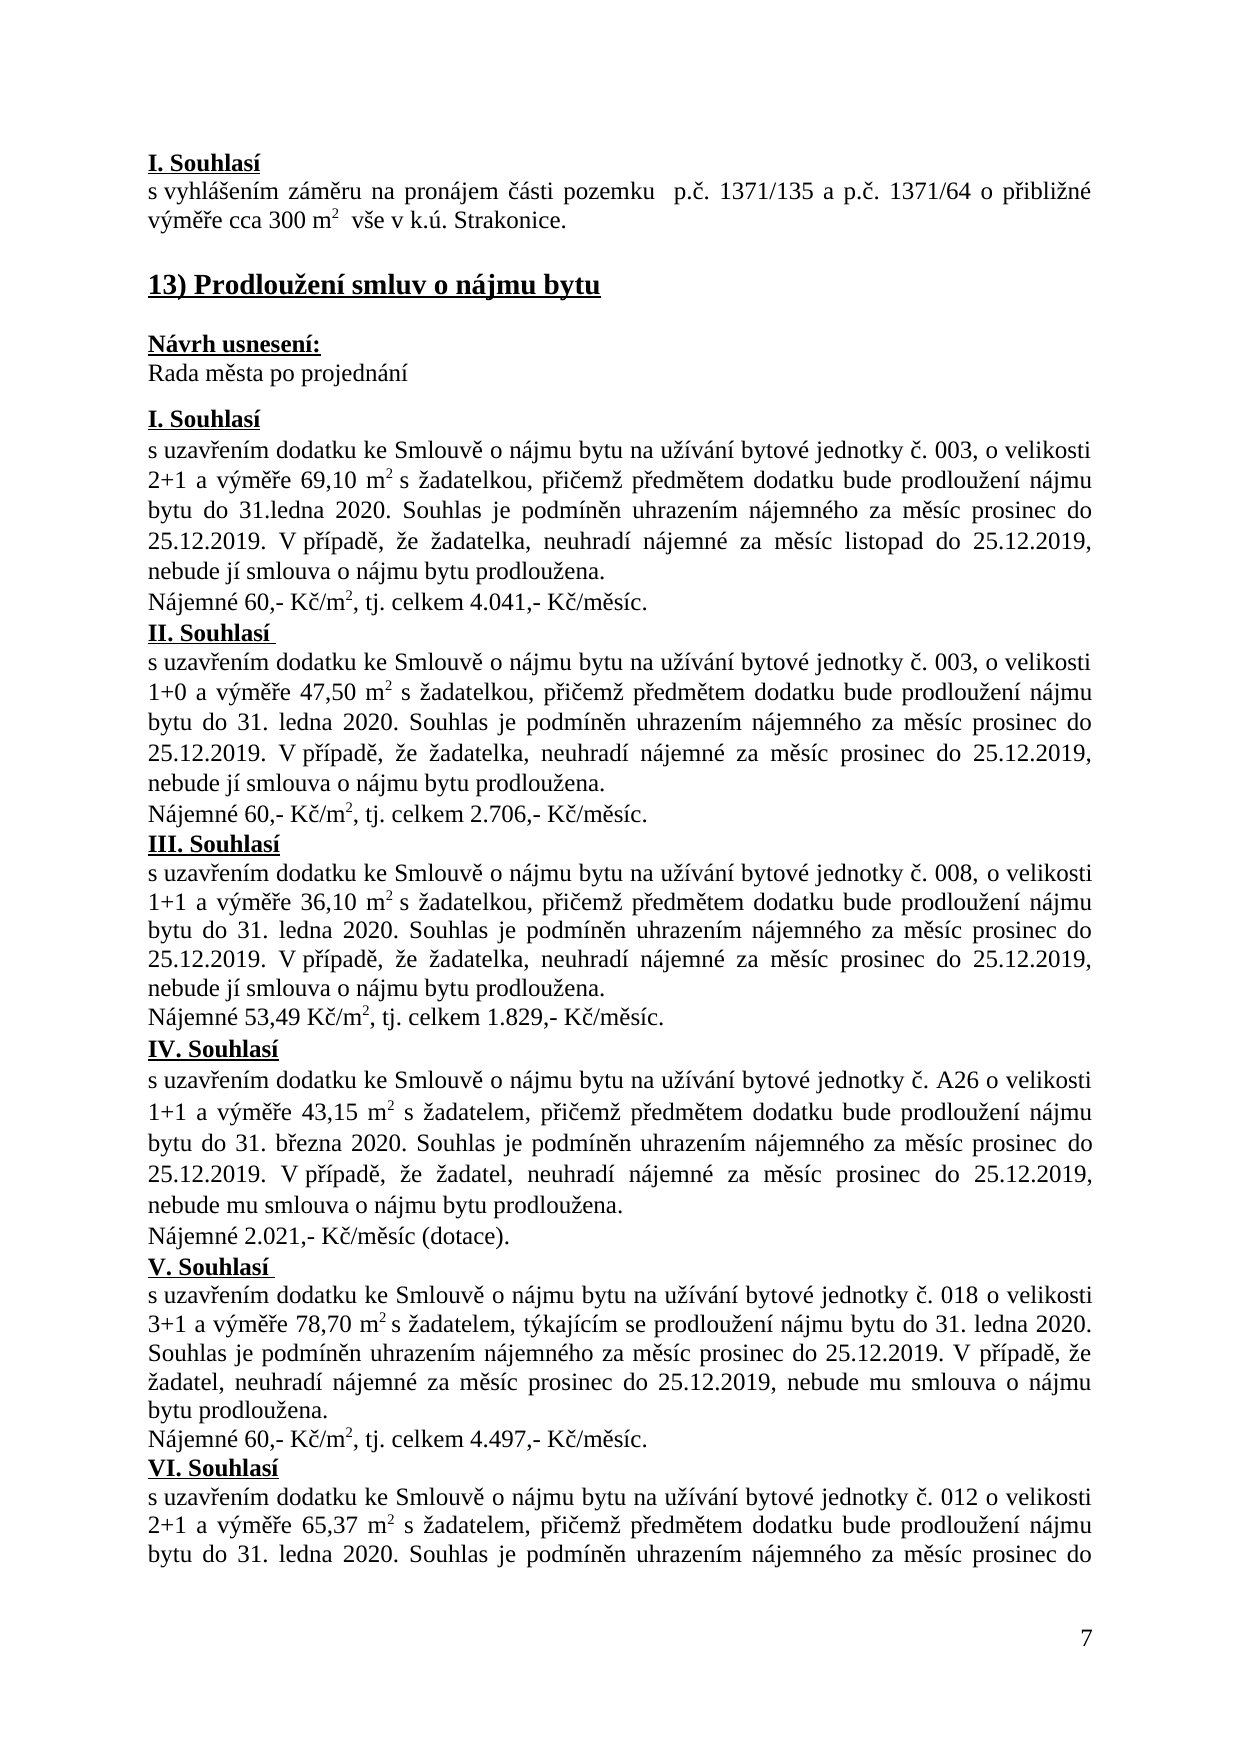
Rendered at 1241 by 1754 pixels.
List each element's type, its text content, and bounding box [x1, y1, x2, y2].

text Nájemné 60,- Kč/m2, tj. celkem 4.497,- Kč/měsíc. [148, 1424, 1093, 1453]
text Rada města po projednání [148, 358, 1093, 387]
text Nájemné 2.021,- Kč/měsíc (dotace). [148, 1221, 1093, 1249]
text Návrh usnesení: [148, 329, 1093, 358]
text s uzavřením dodatku ke Smlouvě o nájmu bytu na užívání bytové jednotky č. 003, o velikosti 1+0 a výměře 47,50 m2 s žadatelkou, přičemž předmětem dodatku bude prodloužení nájmu bytu do 31. ledna 2020. Souhlas je podmíněn uhrazením nájemného za měsíc prosinec do 25.12.2019. V případě, že žadatelka, neuhradí nájemné za měsíc prosinec do 25.12.2019, nebude jí smlouva o nájmu bytu prodloužena. [148, 647, 1093, 797]
text II. Souhlasí [148, 618, 1093, 647]
text 13) Prodloužení smluv o nájmu bytu [148, 267, 1093, 300]
text s uzavřením dodatku ke Smlouvě o nájmu bytu na užívání bytové jednotky č. 003, o velikosti 2+1 a výměře 69,10 m2 s žadatelkou, přičemž předmětem dodatku bude prodloužení nájmu bytu do 31.ledna 2020. Souhlas je podmíněn uhrazením nájemného za měsíc prosinec do 25.12.2019. V případě, že žadatelka, neuhradí nájemné za měsíc listopad do 25.12.2019, nebude jí smlouva o nájmu bytu prodloužena. [148, 435, 1093, 585]
text s uzavřením dodatku ke Smlouvě o nájmu bytu na užívání bytové jednotky č. 008, o velikosti 1+1 a výměře 36,10 m2 s žadatelkou, přičemž předmětem dodatku bude prodloužení nájmu bytu do 31. ledna 2020. Souhlas je podmíněn uhrazením nájemného za měsíc prosinec do 25.12.2019. V případě, že žadatelka, neuhradí nájemné za měsíc prosinec do 25.12.2019, nebude jí smlouva o nájmu bytu prodloužena. [148, 858, 1093, 1002]
text I. Souhlasí [148, 404, 1093, 432]
text Nájemné 60,- Kč/m2, tj. celkem 2.706,- Kč/měsíc. [148, 799, 1093, 827]
text Nájemné 60,- Kč/m2, tj. celkem 4.041,- Kč/měsíc. [148, 587, 1093, 616]
text s uzavřením dodatku ke Smlouvě o nájmu bytu na užívání bytové jednotky č. 018 o velikosti 3+1 a výměře 78,70 m2 s žadatelem, týkajícím se prodloužení nájmu bytu do 31. ledna 2020. Souhlas je podmíněn uhrazením nájemného za měsíc prosinec do 25.12.2019. V případě, že žadatel, neuhradí nájemné za měsíc prosinec do 25.12.2019, nebude mu smlouva o nájmu bytu prodloužena. [148, 1281, 1093, 1424]
subtitle I. Souhlasí [148, 148, 1093, 176]
text s uzavřením dodatku ke Smlouvě o nájmu bytu na užívání bytové jednotky č. A26 o velikosti 1+1 a výměře 43,15 m2 s žadatelem, přičemž předmětem dodatku bude prodloužení nájmu bytu do 31. března 2020. Souhlas je podmíněn uhrazením nájemného za měsíc prosinec do 25.12.2019. V případě, že žadatel, neuhradí nájemné za měsíc prosinec do 25.12.2019, nebude mu smlouva o nájmu bytu prodloužena. [148, 1066, 1093, 1218]
text V. Souhlasí [148, 1252, 1093, 1281]
text IV. Souhlasí [148, 1034, 1093, 1063]
text s vyhlášením záměru na pronájem části pozemku p.č. 1371/135 a p.č. 1371/64 o přibližné výměře cca 300 m2 vše v k.ú. Strakonice. [148, 176, 1093, 234]
text Nájemné 53,49 Kč/m2, tj. celkem 1.829,- Kč/měsíc. [148, 1002, 1093, 1030]
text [148, 1482, 1093, 1568]
text III. Souhlasí [148, 829, 1093, 858]
text VI. Souhlasí [148, 1453, 1093, 1482]
